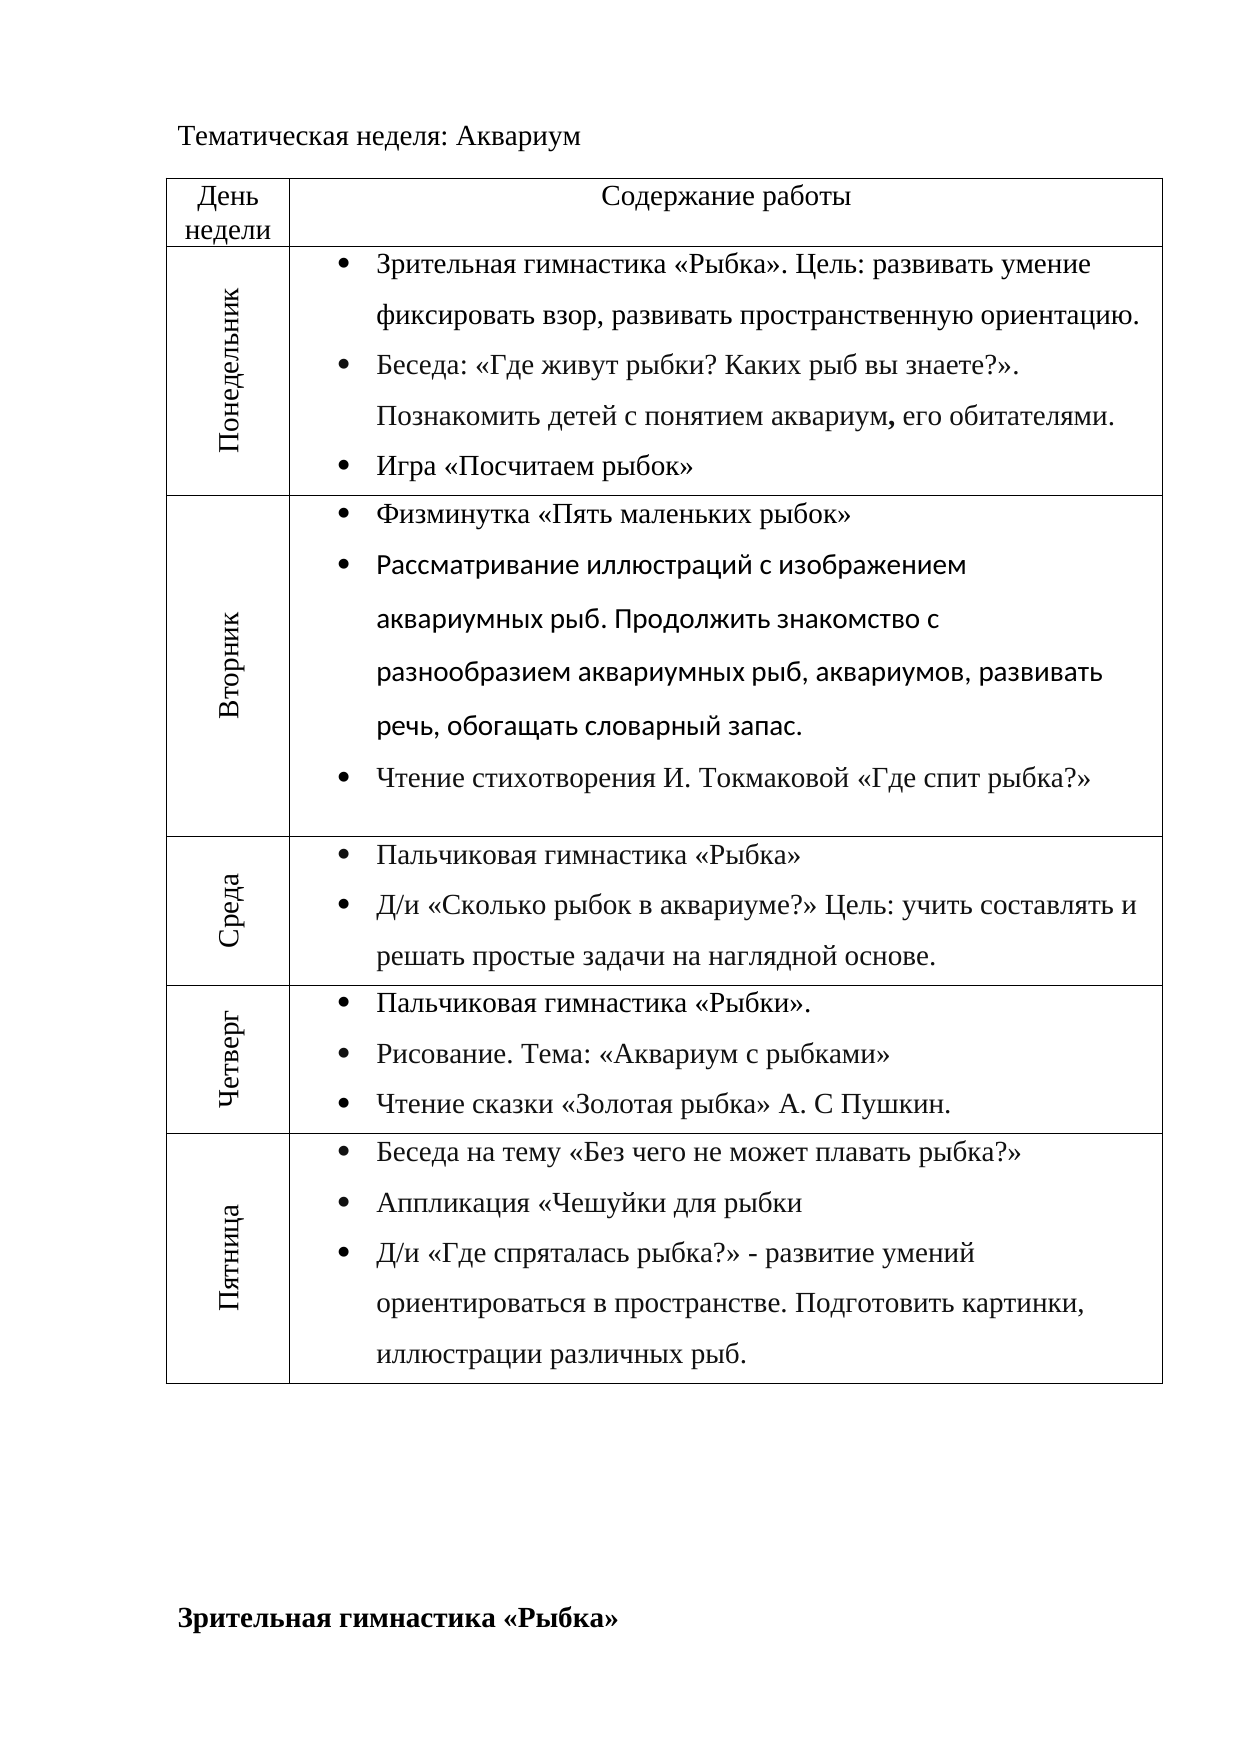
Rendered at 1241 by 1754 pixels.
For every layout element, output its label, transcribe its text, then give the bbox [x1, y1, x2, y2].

table_header День недели [167, 179, 289, 246]
text Зрительная гимнастика «Рыбка» [177, 1601, 1152, 1634]
table_header Содержание работы [290, 179, 1162, 246]
table_cell Пятница [167, 1134, 289, 1382]
table_cell Среда [167, 837, 289, 984]
table_cell Пальчиковая гимнастика «Рыбки». Рисование. Тема: «Аквариум с рыбками» Чтение сказки «Золотая рыбка» А. С Пушкин. [290, 986, 1162, 1133]
table_cell Четверг [167, 986, 289, 1133]
table_cell Пальчиковая гимнастика «Рыбка» Д/и «Сколько рыбок в аквариуме?» Цель: учить составлять и решать простые задачи на наглядной основе. [290, 837, 1162, 984]
table_cell Беседа на тему «Без чего не может плавать рыбка?» Аппликация «Чешуйки для рыбки Д/и «Где спряталась рыбка?» - развитие умений ориентироваться в пространстве. Подготовить картинки, иллюстрации различных рыб. [290, 1134, 1162, 1382]
table_cell Физминутка «Пять маленьких рыбок» Рассматривание иллюстраций с изображением аквариумных рыб. Продолжить знакомство с разнообразием аквариумных рыб, аквариумов, развивать речь, обогащать словарный запас. Чтение стихотворения И. Токмаковой «Где спит рыбка?» [290, 496, 1162, 836]
text Тематическая неделя: Аквариум [177, 118, 1152, 152]
table_cell Понедельник [167, 247, 289, 495]
table_cell Зрительная гимнастика «Рыбка». Цель: развивать умение фиксировать взор, развивать пространственную ориентацию. Беседа: «Где живут рыбки? Каких рыб вы знаете?». Познакомить детей с понятием аквариум, его обитателями. Игра «Посчитаем рыбок» [290, 247, 1162, 495]
table_cell Вторник [167, 496, 289, 836]
